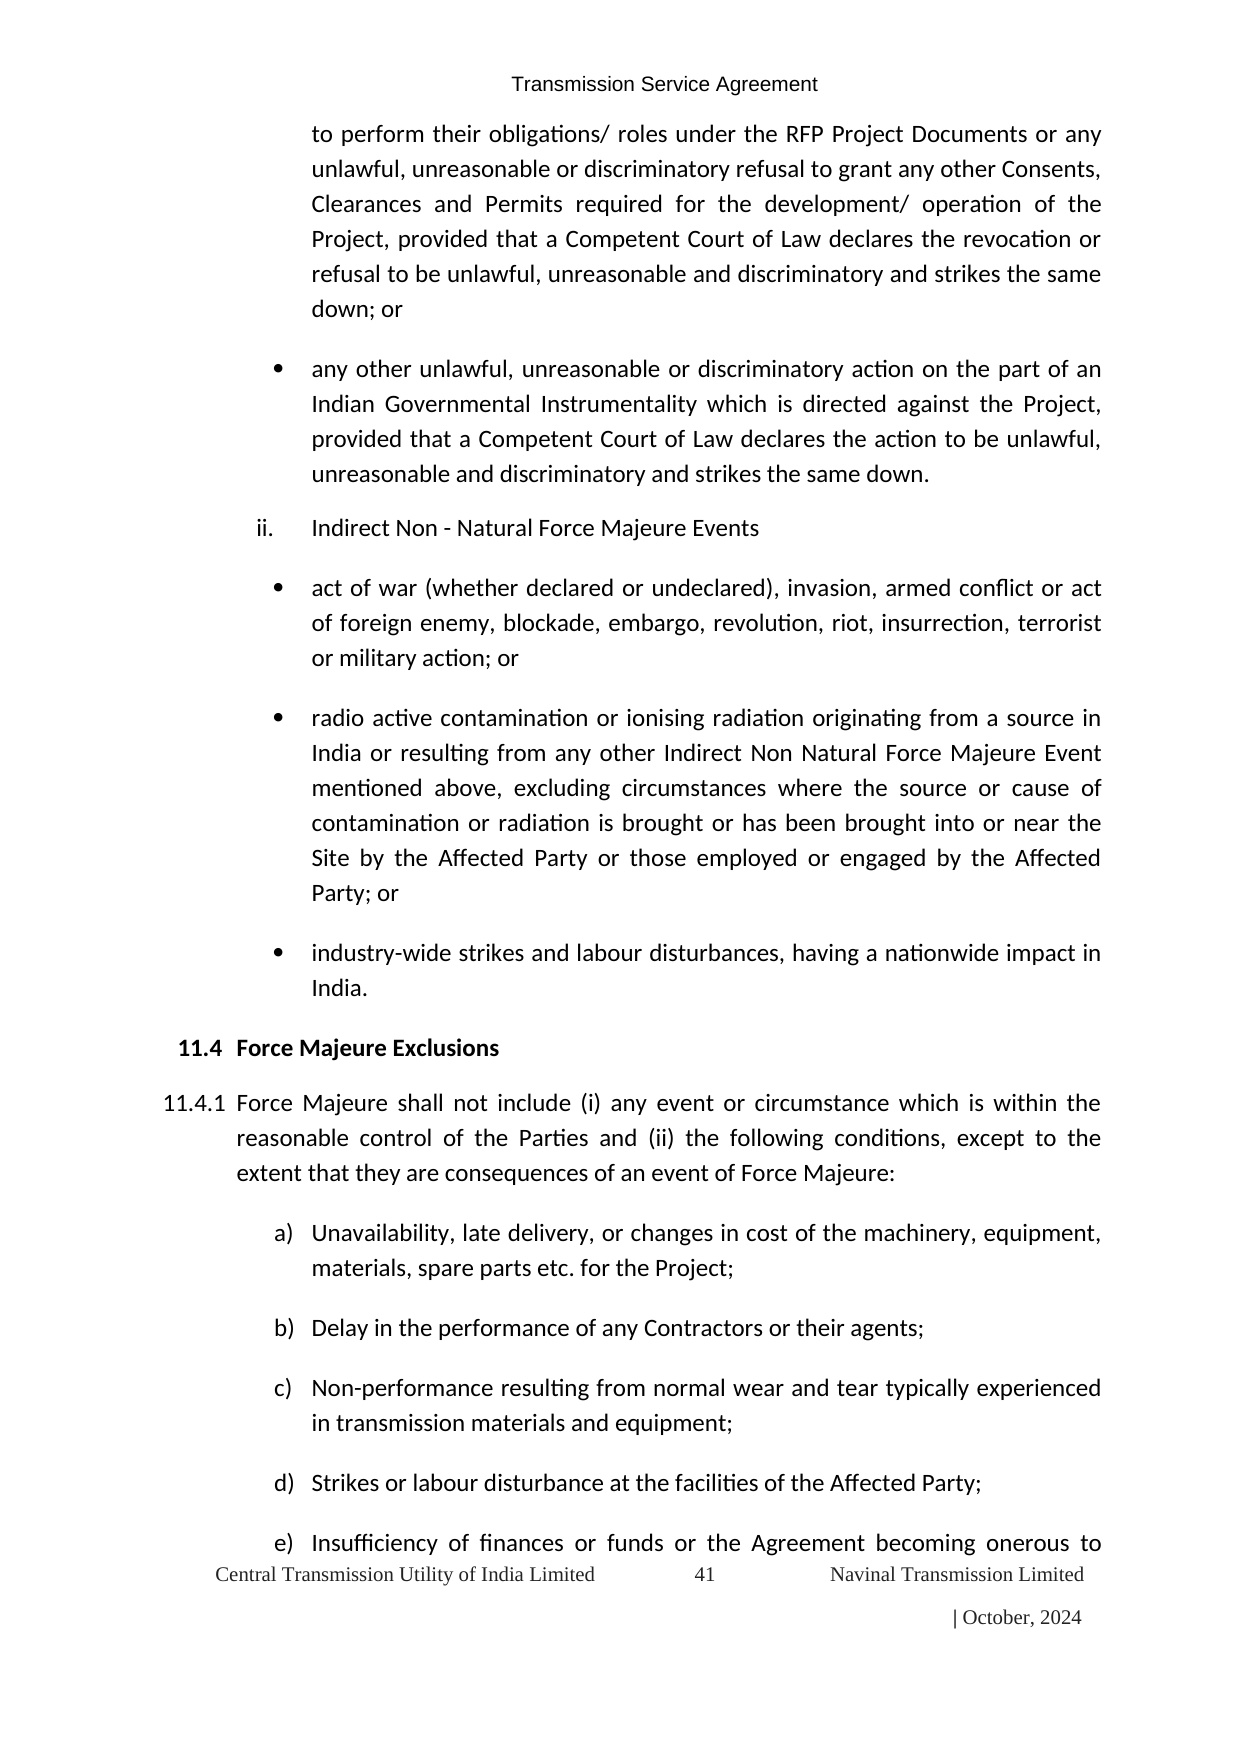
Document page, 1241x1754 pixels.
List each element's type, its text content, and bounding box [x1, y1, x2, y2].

list Indirect Non - Natural Force Majeure Events [274, 512, 1103, 542]
subtitle Force Majeure Exclusions [177, 1032, 1103, 1062]
subtitle act of war (whether declared or undeclared), invasion, armed conflict or act of foreign enemy, blockade, embargo, revolution, riot, insurrection, terrorist or military action; or [274, 572, 1103, 672]
subtitle radio active contamination or ionising radiation originating from a source in India or resulting from any other Indirect Non Natural Force Majeure Event mentioned above, excluding circumstances where the source or cause of contamination or radiation is brought or has been brought into or near the Site by the Affected Party or those employed or engaged by the Affected Party; or [274, 702, 1103, 907]
subtitle Force Majeure shall not include (i) any event or circumstance which is within the reasonable control of the Parties and (ii) the following conditions, except to the extent that they are consequences of an event of Force Majeure: [162, 1087, 1103, 1188]
subtitle any other unlawful, unreasonable or discriminatory action on the part of an Indian Governmental Instrumentality which is directed against the Project, provided that a Competent Court of Law declares the action to be unlawful, unreasonable and discriminatory and strikes the same down. [274, 353, 1103, 489]
subtitle Non-performance resulting from normal wear and tear typically experienced in transmission materials and equipment; [274, 1372, 1103, 1438]
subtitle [274, 118, 1103, 324]
subtitle Strikes or labour disturbance at the facilities of the Affected Party; [274, 1467, 1103, 1498]
subtitle Unavailability, late delivery, or changes in cost of the machinery, equipment, materials, spare parts etc. for the Project; [274, 1217, 1103, 1283]
subtitle industry-wide strikes and labour disturbances, having a nationwide impact in India. [274, 937, 1103, 1002]
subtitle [274, 1527, 1103, 1558]
subtitle Delay in the performance of any Contractors or their agents; [274, 1312, 1103, 1343]
